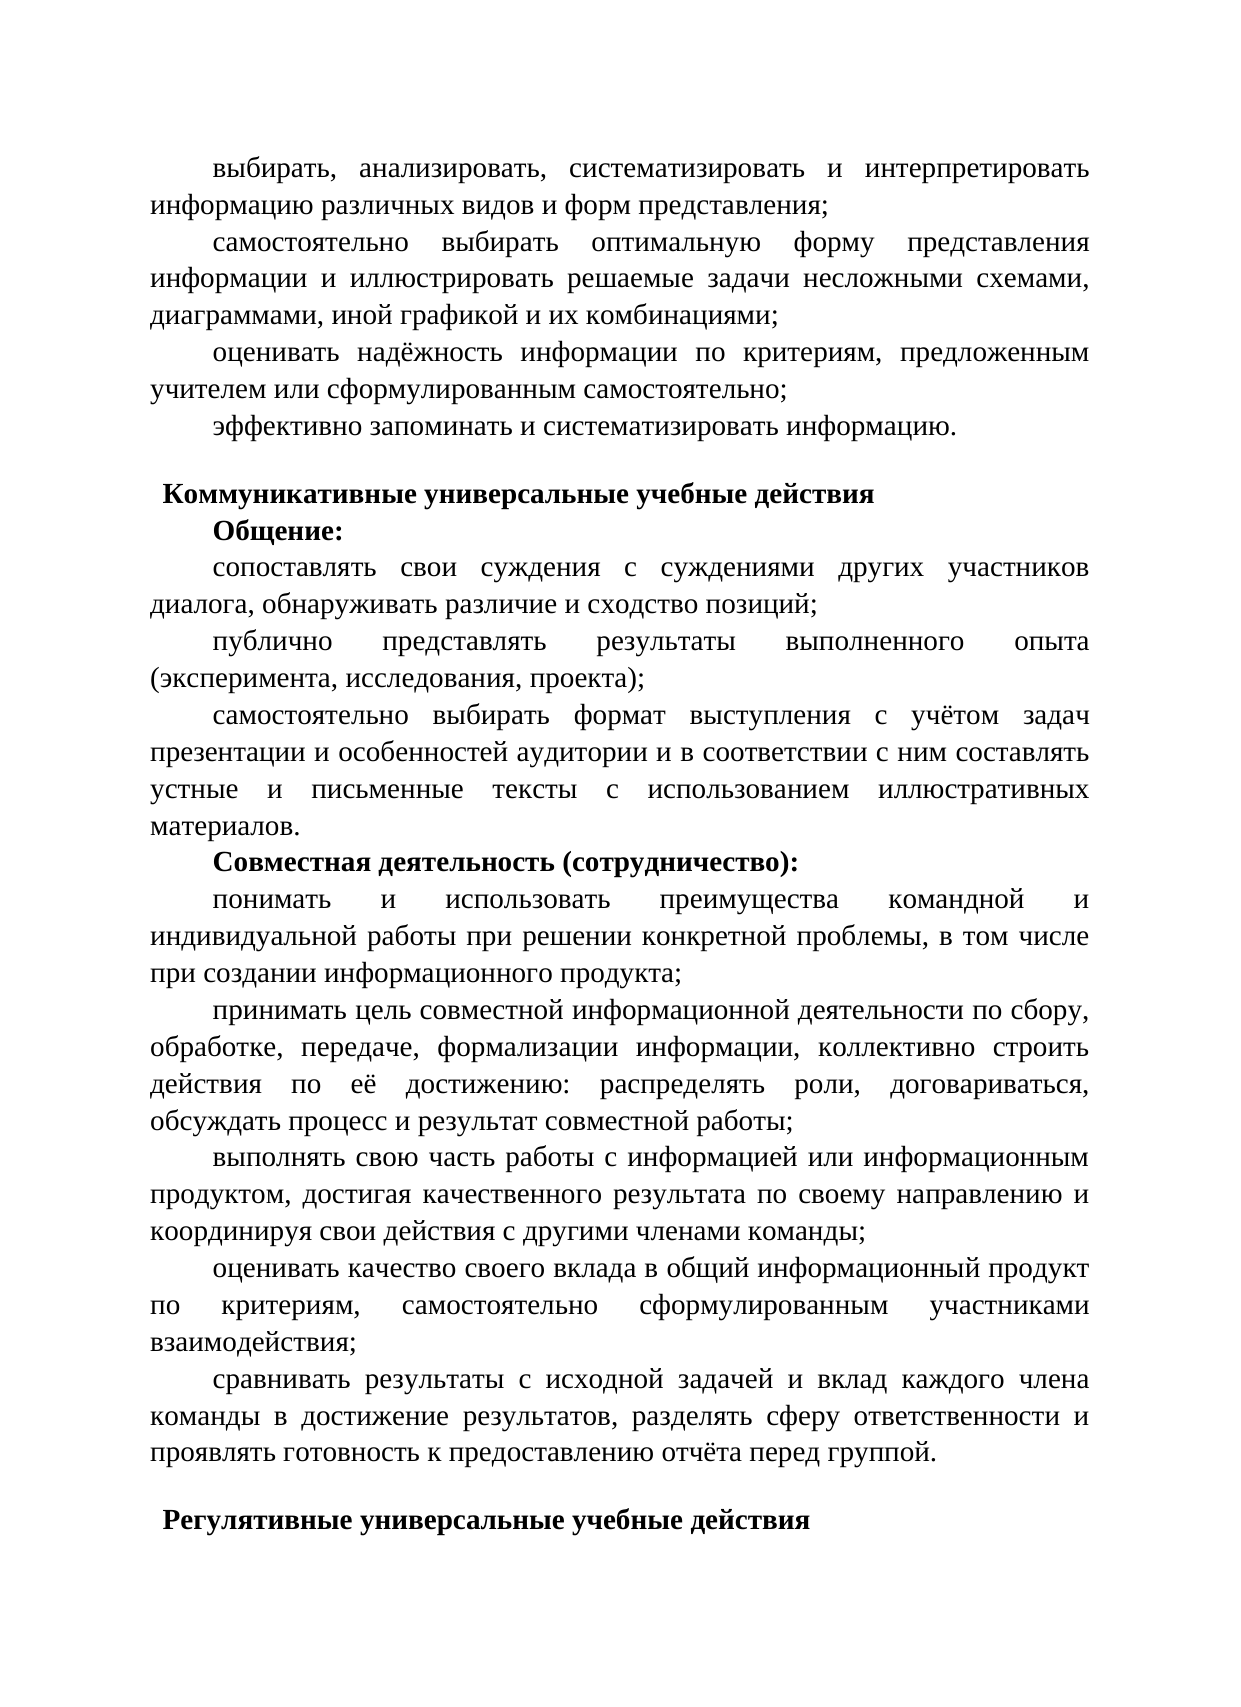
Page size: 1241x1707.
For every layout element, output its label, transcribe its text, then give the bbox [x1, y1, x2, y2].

text Регулятивные универсальные учебные действия [162, 1502, 1090, 1536]
text оценивать надёжность информации по критериям, предложенным учителем или сформулированным самостоятельно; [150, 334, 1090, 405]
text эффективно запоминать и систематизировать информацию. [150, 408, 1090, 442]
text публично представлять результаты выполненного опыта (эксперимента, исследования, проекта); [150, 623, 1090, 694]
text самостоятельно выбирать формат выступления с учётом задач презентации и особенностей аудитории и в соответствии с ним составлять устные и письменные тексты с использованием иллюстративных материалов. [150, 697, 1090, 841]
text Общение: [150, 513, 1090, 546]
text Коммуникативные универсальные учебные действия [162, 476, 1090, 509]
text выбирать, анализировать, систематизировать и интерпретировать информацию различных видов и форм представления; [150, 150, 1090, 220]
text принимать цель совместной информационной деятельности по сбору, обработке, передаче, формализации информации, коллективно строить действия по её достижению: распределять роли, договариваться, обсуждать процесс и результат совместной работы; [150, 992, 1090, 1136]
text Совместная деятельность (сотрудничество): [150, 844, 1090, 878]
text понимать и использовать преимущества командной и индивидуальной работы при решении конкретной проблемы, в том числе при создании информационного продукта; [150, 881, 1090, 989]
text сравнивать результаты с исходной задачей и вклад каждого члена команды в достижение результатов, разделять сферу ответственности и проявлять готовность к предоставлению отчёта перед группой. [150, 1361, 1090, 1468]
text выполнять свою часть работы с информацией или информационным продуктом, достигая качественного результата по своему направлению и координируя свои действия с другими членами команды; [150, 1139, 1090, 1247]
text самостоятельно выбирать оптимальную форму представления информации и иллюстрировать решаемые задачи несложными схемами, диаграммами, иной графикой и их комбинациями; [150, 224, 1090, 331]
text оценивать качество своего вклада в общий информационный продукт по критериям, самостоятельно сформулированным участниками взаимодействия; [150, 1250, 1090, 1357]
text сопоставлять свои суждения с суждениями других участников диалога, обнаруживать различие и сходство позиций; [150, 549, 1090, 620]
